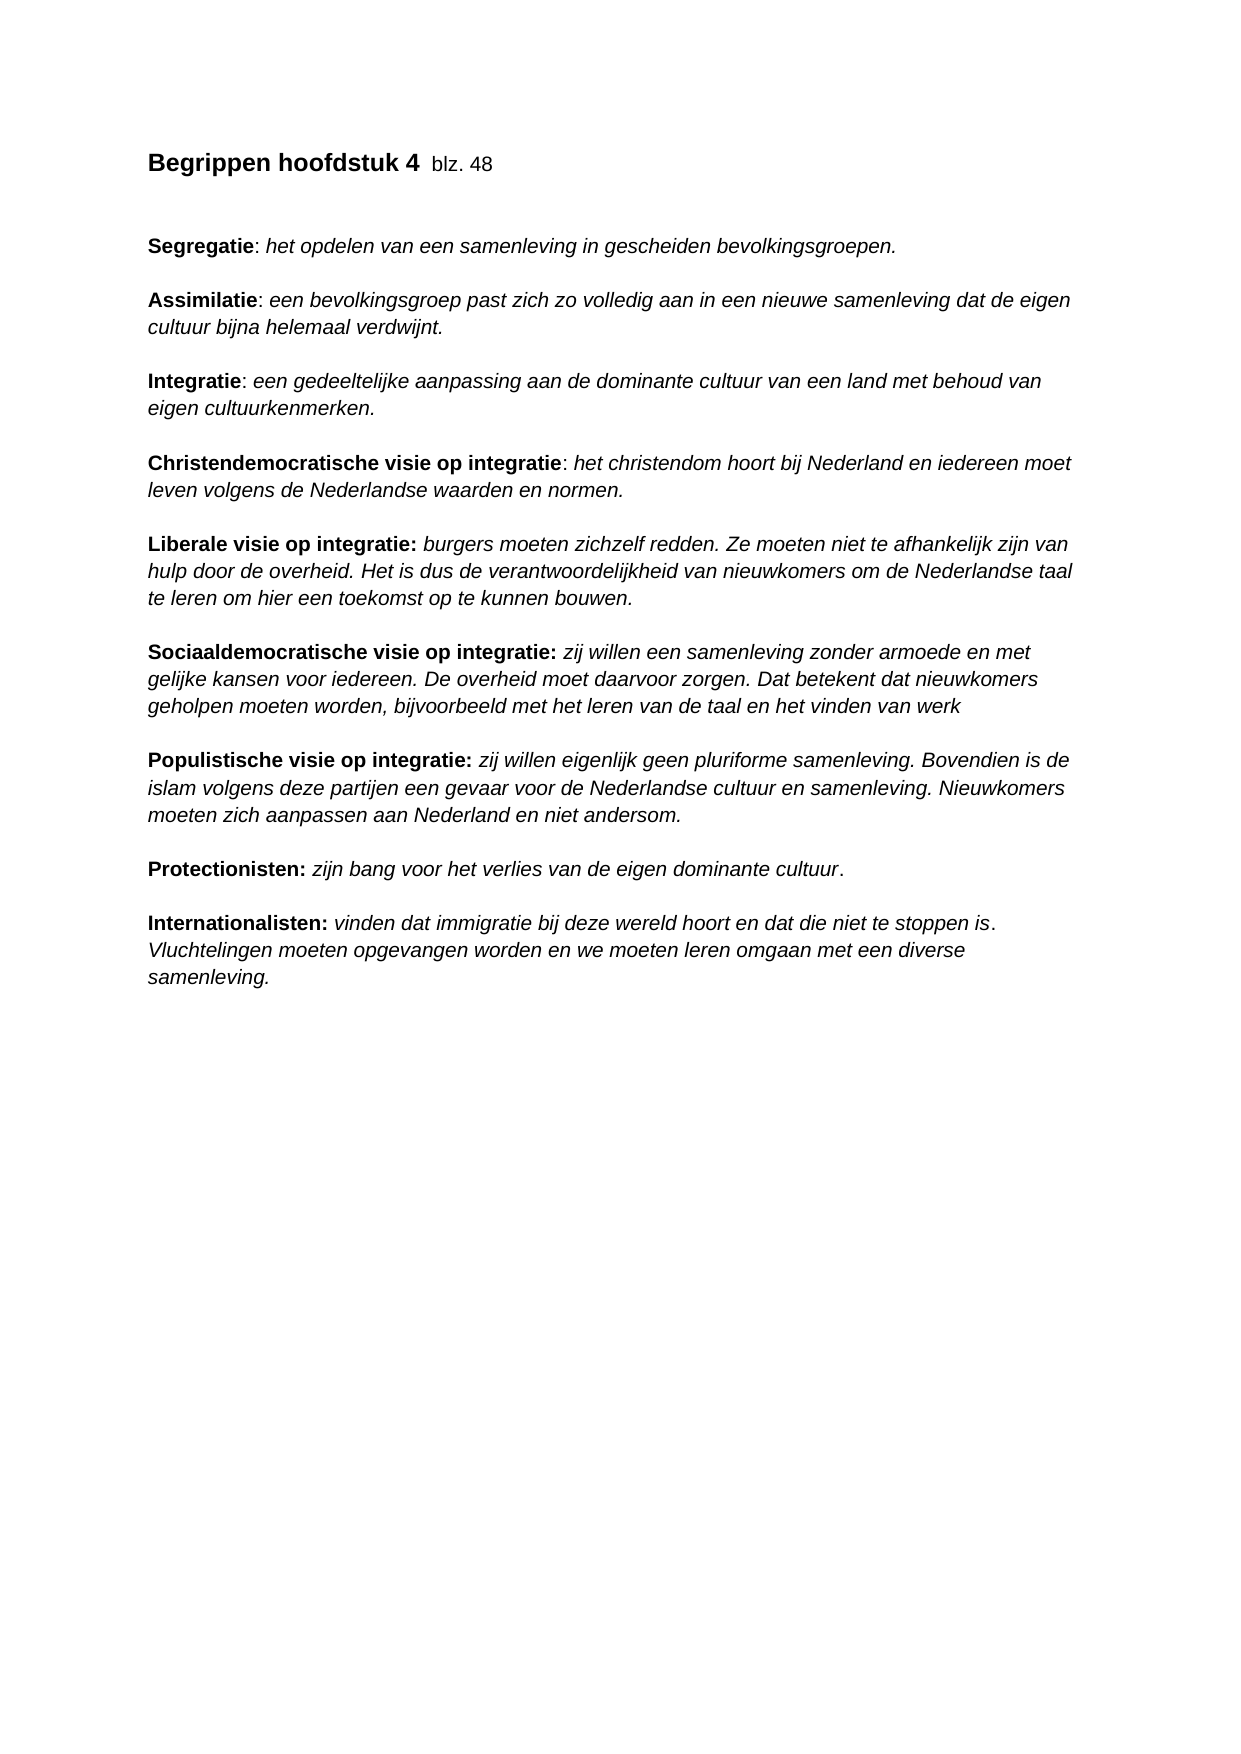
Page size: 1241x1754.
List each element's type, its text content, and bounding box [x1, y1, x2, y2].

text Protectionisten: zijn bang voor het verlies van de eigen dominante cultuur. [148, 853, 1093, 881]
text Segregatie: het opdelen van een samenleving in gescheiden bevolkingsgroepen. [148, 231, 1093, 258]
text Liberale visie op integratie: burgers moeten zichzelf redden. Ze moeten niet te afhankelijk zijn van hulp door de overheid. Het is dus de verantwoordelijkheid van nieuwkomers om de Nederlandse taal te leren om hier een toekomst op te kunnen bouwen. [148, 528, 1093, 610]
text Assimilatie: een bevolkingsgroep past zich zo volledig aan in een nieuwe samenleving dat de eigen cultuur bijna helemaal verdwijnt. [148, 285, 1093, 339]
text Integratie: een gedeeltelijke aanpassing aan de dominante cultuur van een land met behoud van eigen cultuurkenmerken. [148, 366, 1093, 420]
text Sociaaldemocratische visie op integratie: zij willen een samenleving zonder armoede en met gelijke kansen voor iedereen. De overheid moet daarvoor zorgen. Dat betekent dat nieuwkomers geholpen moeten worden, bijvoorbeeld met het leren van de taal en het vinden van werk [148, 637, 1093, 718]
text Begrippen hoofdstuk 4 blz. 48 [148, 148, 1093, 176]
text Christendemocratische visie op integratie: het christendom hoort bij Nederland en iedereen moet leven volgens de Nederlandse waarden en normen. [148, 447, 1093, 501]
text Internationalisten: vinden dat immigratie bij deze wereld hoort en dat die niet te stoppen is. Vluchtelingen moeten opgevangen worden en we moeten leren omgaan met een diverse samenleving. [148, 908, 1093, 989]
text Populistische visie op integratie: zij willen eigenlijk geen pluriforme samenleving. Bovendien is de islam volgens deze partijen een gevaar voor de Nederlandse cultuur en samenleving. Nieuwkomers moeten zich aanpassen aan Nederland en niet andersom. [148, 745, 1093, 826]
